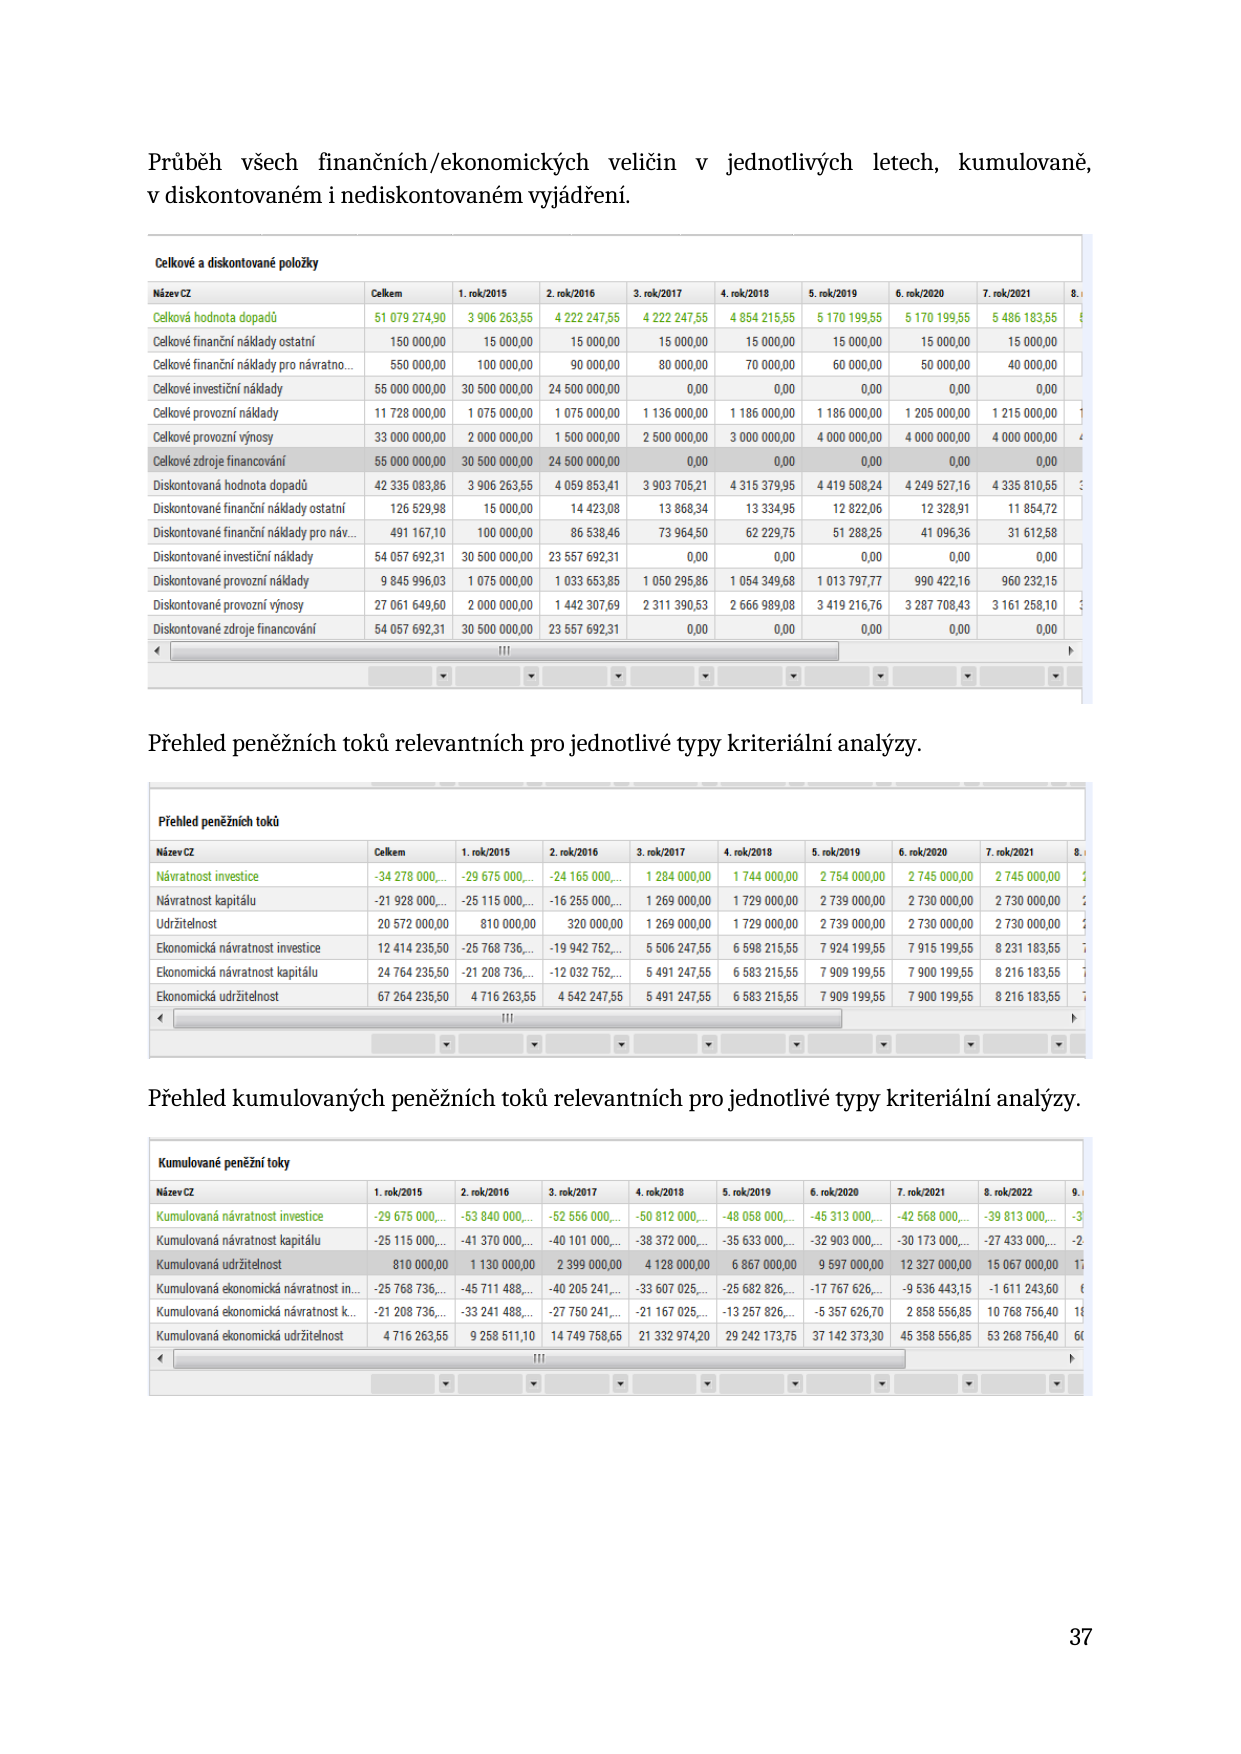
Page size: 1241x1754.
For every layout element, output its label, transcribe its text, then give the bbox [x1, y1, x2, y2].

text Průběh všech finančních/ekonomických veličin v jednotlivých letech, kumulovaně, v diskontovaném i nediskontovaném vyjádření. [148, 148, 1093, 209]
picture [147, 782, 1093, 1059]
text Přehled kumulovaných peněžních toků relevantních pro jednotlivé typy kriteriální analýzy. [148, 1083, 1093, 1112]
picture [147, 1137, 1093, 1396]
text Přehled peněžních toků relevantních pro jednotlivé typy kriteriální analýzy. [148, 729, 1093, 758]
picture [147, 234, 1093, 704]
